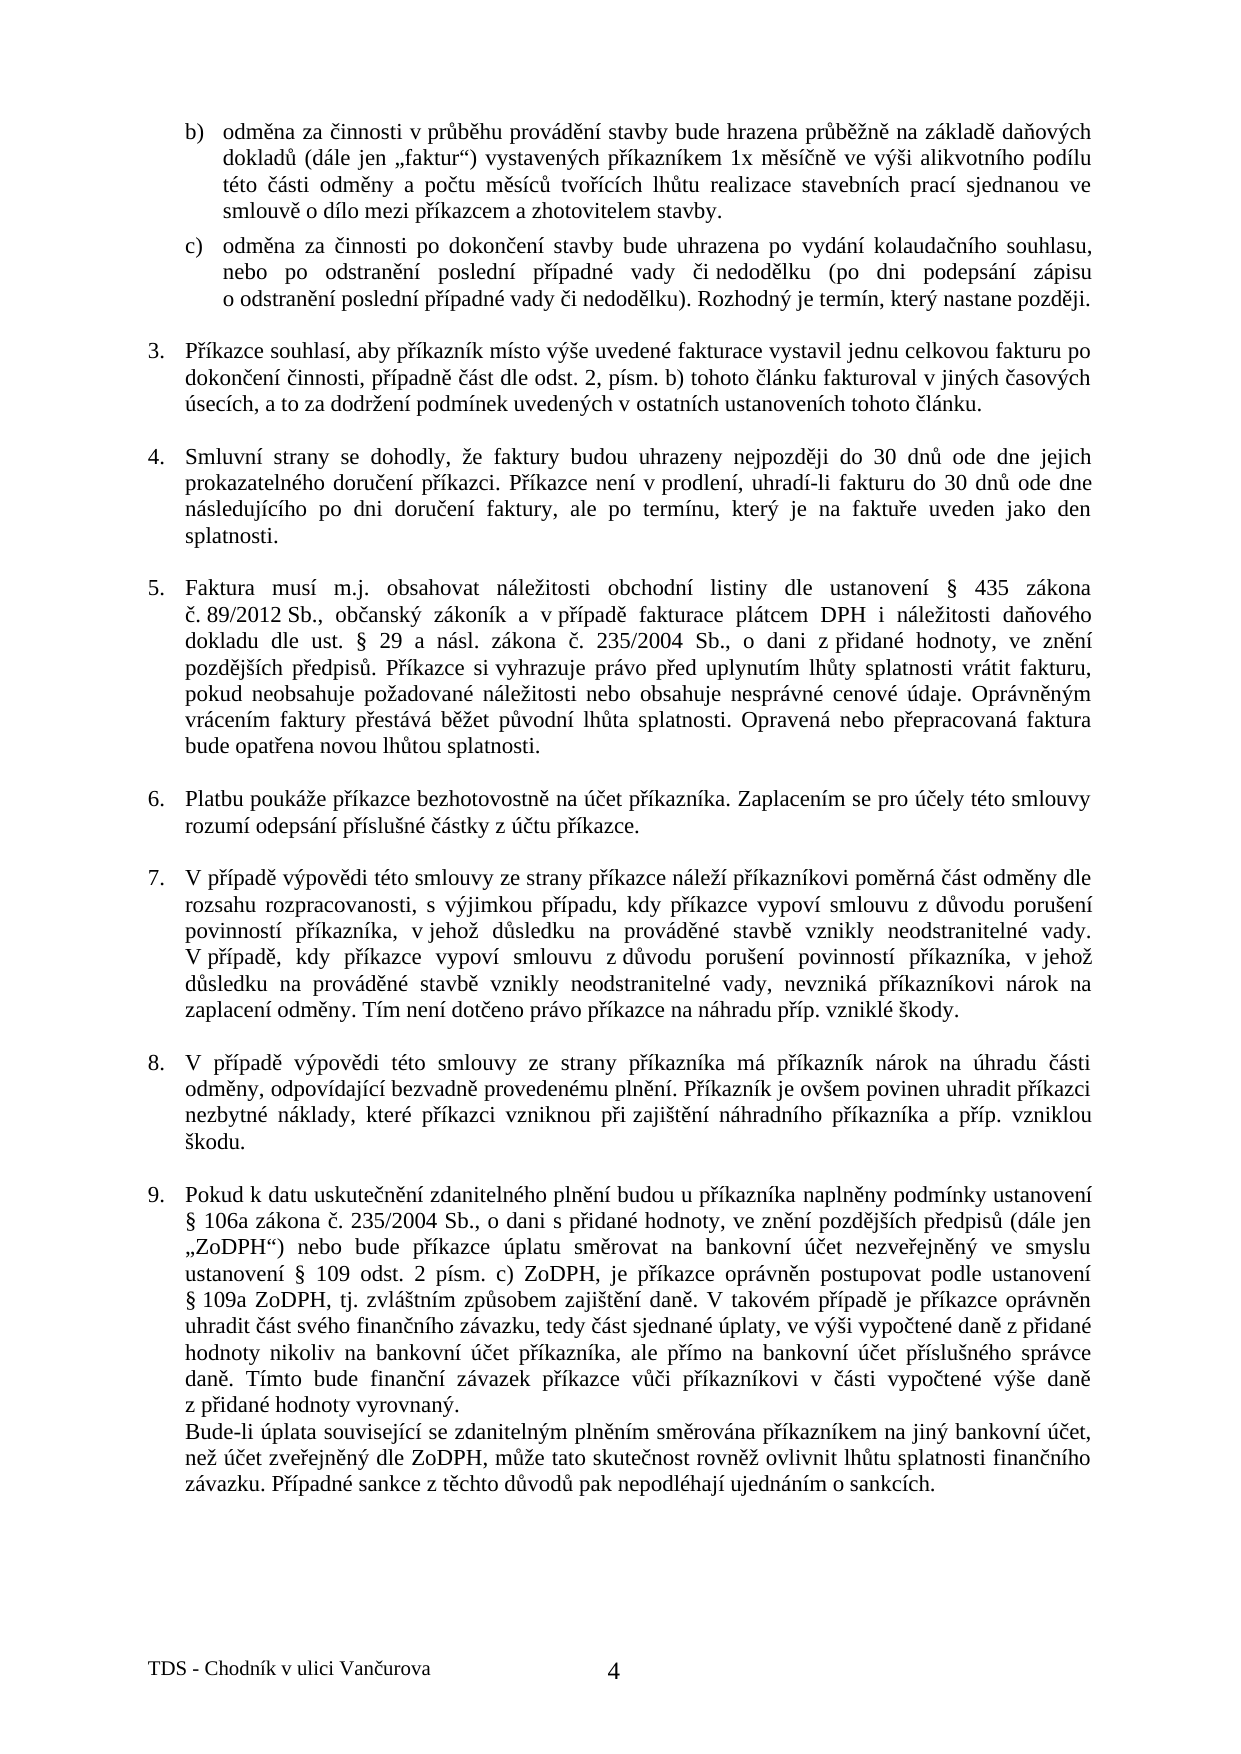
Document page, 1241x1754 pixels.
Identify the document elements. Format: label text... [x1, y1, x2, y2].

list Platbu poukáže příkazce bezhotovostně na účet příkazníka. Zaplacením se pro účely této smlouvy rozumí odepsání příslušné částky z účtu příkazce. [148, 785, 1092, 838]
list Faktura musí m.j. obsahovat náležitosti obchodní listiny dle ustanovení § 435 zákona č. 89/2012 Sb., občanský zákoník a v případě fakturace plátcem DPH i náležitosti daňového dokladu dle ust. § 29 a násl. zákona č. 235/2004 Sb., o dani z přidané hodnoty, ve znění pozdějších předpisů. Příkazce si vyhrazuje právo před uplynutím lhůty splatnosti vrátit fakturu, pokud neobsahuje požadované náležitosti nebo obsahuje nesprávné cenové údaje. Oprávněným vrácením faktury přestává běžet původní lhůta splatnosti. Opravená nebo přepracovaná faktura bude opatřena novou lhůtou splatnosti. [148, 574, 1092, 759]
list Příkazce souhlasí, aby příkazník místo výše uvedené fakturace vystavil jednu celkovou fakturu po dokončení činnosti, případně část dle odst. 2, písm. b) tohoto článku fakturoval v jiných časových úsecích, a to za dodržení podmínek uvedených v ostatních ustanoveních tohoto článku. [148, 337, 1092, 416]
list odměna za činnosti v průběhu provádění stavby bude hrazena průběžně na základě daňových dokladů (dále jen „faktur“) vystavených příkazníkem 1x měsíčně ve výši alikvotního podílu této části odměny a počtu měsíců tvořících lhůtu realizace stavebních prací sjednanou ve smlouvě o dílo mezi příkazcem a zhotovitelem stavby. [185, 118, 1092, 223]
list V případě výpovědi této smlouvy ze strany příkazce náleží příkazníkovi poměrná část odměny dle rozsahu rozpracovanosti, s výjimkou případu, kdy příkazce vypoví smlouvu z důvodu porušení povinností příkazníka, v jehož důsledku na prováděné stavbě vznikly neodstranitelné vady. V případě, kdy příkazce vypoví smlouvu z důvodu porušení povinností příkazníka, v jehož důsledku na prováděné stavbě vznikly neodstranitelné vady, nevzniká příkazníkovi nárok na zaplacení odměny. Tím není dotčeno právo příkazce na náhradu příp. vzniklé škody. [148, 864, 1092, 1022]
list Pokud k datu uskutečnění zdanitelného plnění budou u příkazníka naplněny podmínky ustanovení § 106a zákona č. 235/2004 Sb., o dani s přidané hodnoty, ve znění pozdějších předpisů (dále jen „ZoDPH“) nebo bude příkazce úplatu směrovat na bankovní účet nezveřejněný ve smyslu ustanovení § 109 odst. 2 písm. c) ZoDPH, je příkazce oprávněn postupovat podle ustanovení § 109a ZoDPH, tj. zvláštním způsobem zajištění daně. V takovém případě je příkazce oprávněn uhradit část svého finančního závazku, tedy část sjednané úplaty, ve výši vypočtené daně z přidané hodnoty nikoliv na bankovní účet příkazníka, ale přímo na bankovní účet příslušného správce daně. Tímto bude finanční závazek příkazce vůči příkazníkovi v části vypočtené výše daně z přidané hodnoty vyrovnaný. [148, 1181, 1092, 1418]
text Bude-li úplata související se zdanitelným plněním směrována příkazníkem na jiný bankovní účet, než účet zveřejněný dle ZoDPH, může tato skutečnost rovněž ovlivnit lhůtu splatnosti finančního závazku. Případné sankce z těchto důvodů pak nepodléhají ujednáním o sankcích. [185, 1418, 1092, 1497]
list Smluvní strany se dohodly, že faktury budou uhrazeny nejpozději do 30 dnů ode dne jejich prokazatelného doručení příkazci. Příkazce není v prodlení, uhradí-li fakturu do 30 dnů ode dne následujícího po dni doručení faktury, ale po termínu, který je na faktuře uveden jako den splatnosti. [148, 443, 1092, 548]
list V případě výpovědi této smlouvy ze strany příkazníka má příkazník nárok na úhradu části odměny, odpovídající bezvadně provedenému plnění. Příkazník je ovšem povinen uhradit příkazci nezbytné náklady, které příkazci vzniknou při zajištění náhradního příkazníka a příp. vzniklou škodu. [148, 1049, 1092, 1154]
list odměna za činnosti po dokončení stavby bude uhrazena po vydání kolaudačního souhlasu, nebo po odstranění poslední případné vady či nedodělku (po dni podepsání zápisu o odstranění poslední případné vady či nedodělku). Rozhodný je termín, který nastane později. [185, 232, 1092, 311]
